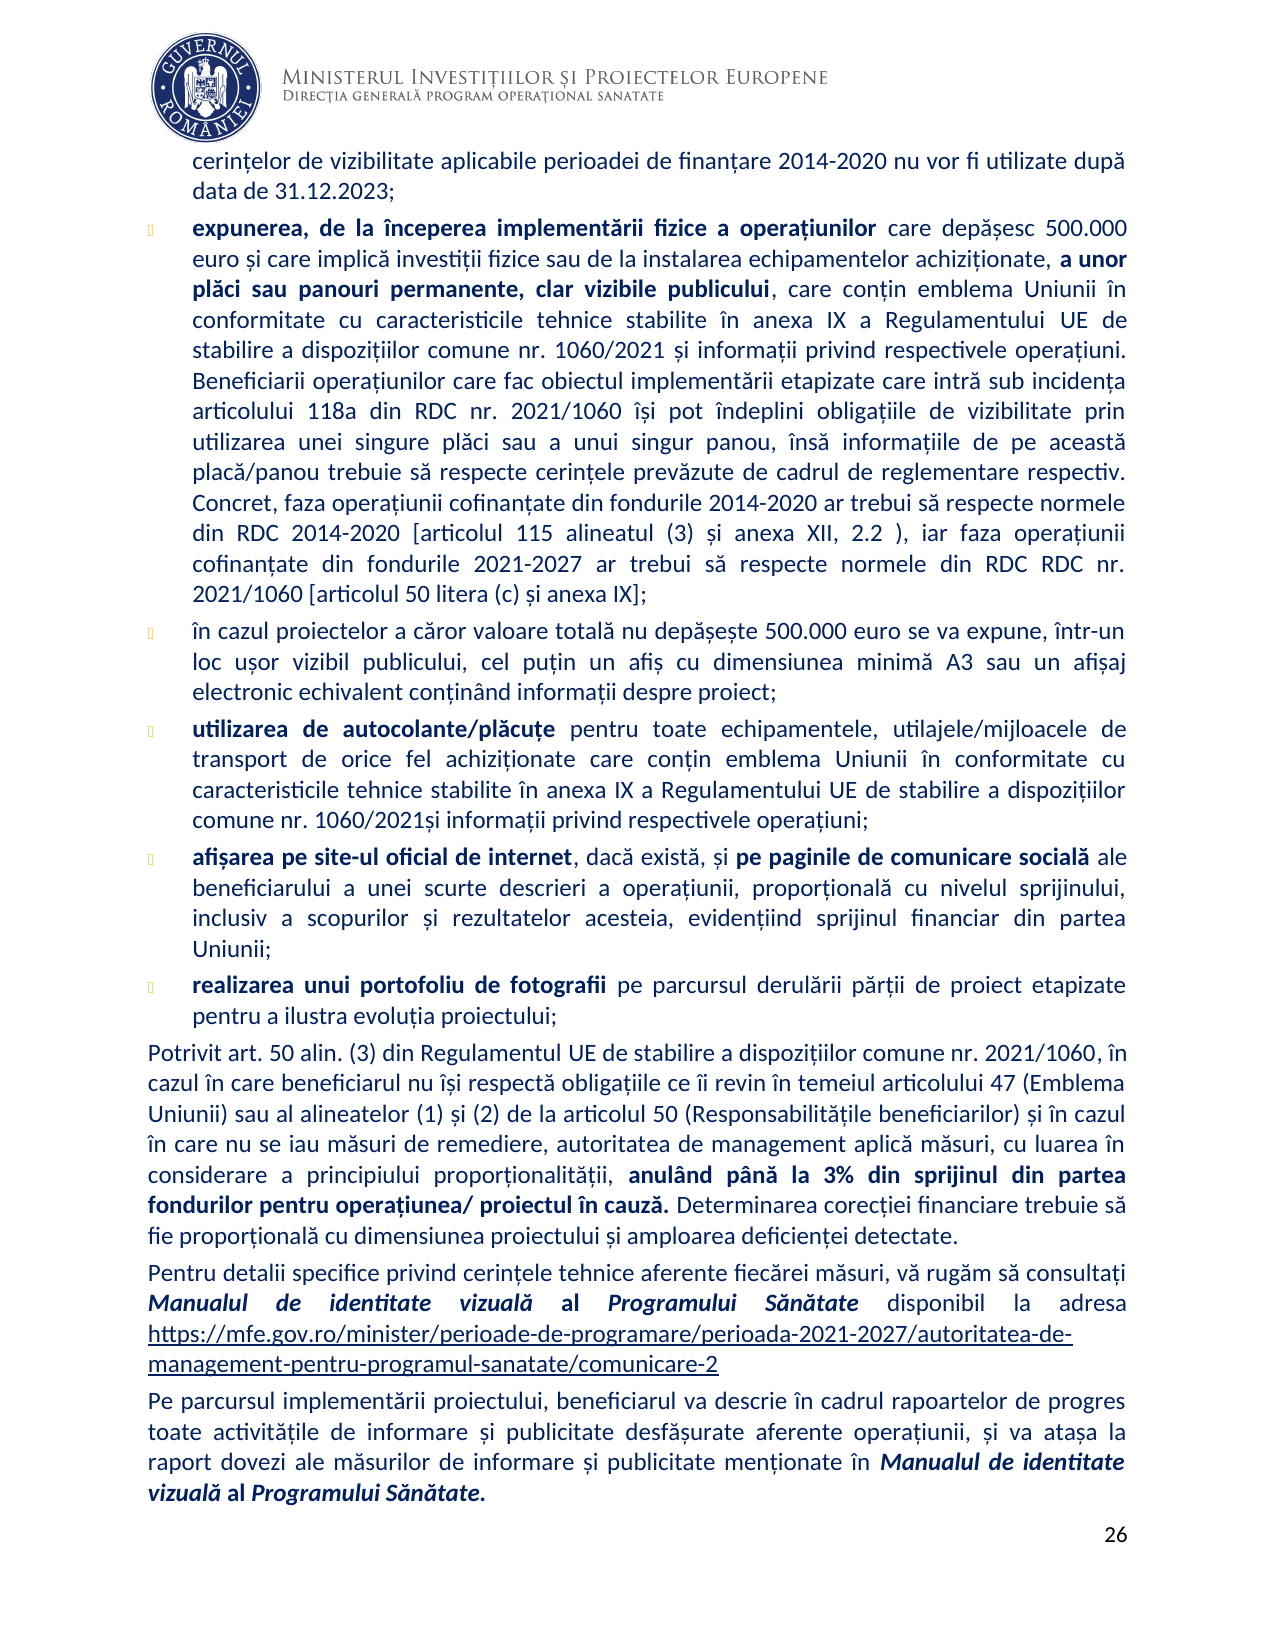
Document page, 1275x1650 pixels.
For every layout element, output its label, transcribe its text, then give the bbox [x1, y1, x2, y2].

text Potrivit art. 50 alin. (3) din Regulamentul UE de stabilire a dispozițiilor comune nr. 2021/1060, în cazul în care beneficiarul nu își respectă obligațiile ce îi revin în temeiul articolului 47 (Emblema Uniunii) sau al alineatelor (1) și (2) de la articolul 50 (Responsabilitățile beneficiarilor) și în cazul în care nu se iau măsuri de remediere, autoritatea de management aplică măsuri, cu luarea în considerare a principiului proporționalității, anulând până la 3% din sprijinul din partea fondurilor pentru operațiunea/ proiectul în cauză. Determinarea corecției financiare trebuie să fie proporțională cu dimensiunea proiectului și amploarea deficienței detectate. [148, 1037, 1127, 1251]
picture [147, 29, 852, 145]
list realizarea unui portofoliu de fotografii pe parcursul derulării părții de proiect etapizate pentru a ilustra evoluția proiectului; [148, 970, 1127, 1031]
list afișarea pe site-ul oficial de internet, dacă există, și pe paginile de comunicare socială ale beneficiarului a unei scurte descrieri a operațiunii, proporțională cu nivelul sprijinului, inclusiv a scopurilor și rezultatelor acesteia, evidențiind sprijinul financiar din partea Uniunii; [148, 841, 1127, 963]
text Pe parcursul implementării proiectului, beneficiarul va descrie în cadrul rapoartelor de progres toate activităţile de informare şi publicitate desfășurate aferente operațiunii, şi va atașa la raport dovezi ale măsurilor de informare și publicitate menționate în Manualul de identitate vizuală al Programului Sănătate. [148, 1385, 1127, 1507]
list în cazul proiectelor a căror valoare totală nu depășește 500.000 euro se va expune, într-un loc ușor vizibil publicului, cel puțin un afiș cu dimensiunea minimă A3 sau un afișaj electronic echivalent conținând informații despre proiect; [148, 615, 1127, 707]
text Pentru detalii specifice privind cerințele tehnice aferente fiecărei măsuri, vă rugăm să consultați Manualul de identitate vizuală al Programului Sănătate disponibil la adresa https://mfe.gov.ro/minister/perioade-de-programare/perioada-2021-2027/autoritatea-de-management-pentru-programul-sanatate/comunicare-2 [148, 1257, 1127, 1379]
list utilizarea de autocolante/plăcuțe pentru toate echipamentele, utilajele/mijloacele de transport de orice fel achiziționate care conțin emblema Uniunii în conformitate cu caracteristicile tehnice stabilite în anexa IX a Regulamentului UE de stabilire a dispozițiilor comune nr. 1060/2021și informații privind respectivele operațiuni; [148, 713, 1127, 835]
list expunerea, de la începerea implementării fizice a operațiunilor care depășesc 500.000 euro și care implică investiții fizice sau de la instalarea echipamentelor achiziționate, a unor plăci sau panouri permanente, clar vizibile publicului, care conțin emblema Uniunii în conformitate cu caracteristicile tehnice stabilite în anexa IX a Regulamentului UE de stabilire a dispozițiilor comune nr. 1060/2021 și informații privind respectivele operațiuni. Beneficiarii operațiunilor care fac obiectul implementării etapizate care intră sub incidența articolului 118a din RDC nr. 2021/1060 își pot îndeplini obligațiile de vizibilitate prin utilizarea unei singure plăci sau a unui singur panou, însă informațiile de pe această placă/panou trebuie să respecte cerințele prevăzute de cadrul de reglementare respectiv. Concret, faza operațiunii cofinanțate din fondurile 2014-2020 ar trebui să respecte normele din RDC 2014-2020 [articolul 115 alineatul (3) și anexa XII, 2.2 ), iar faza operațiunii cofinanțate din fondurile 2021-2027 ar trebui să respecte normele din RDC RDC nr. 2021/1060 [articolul 50 litera (c) și anexa IX]; [148, 212, 1127, 609]
